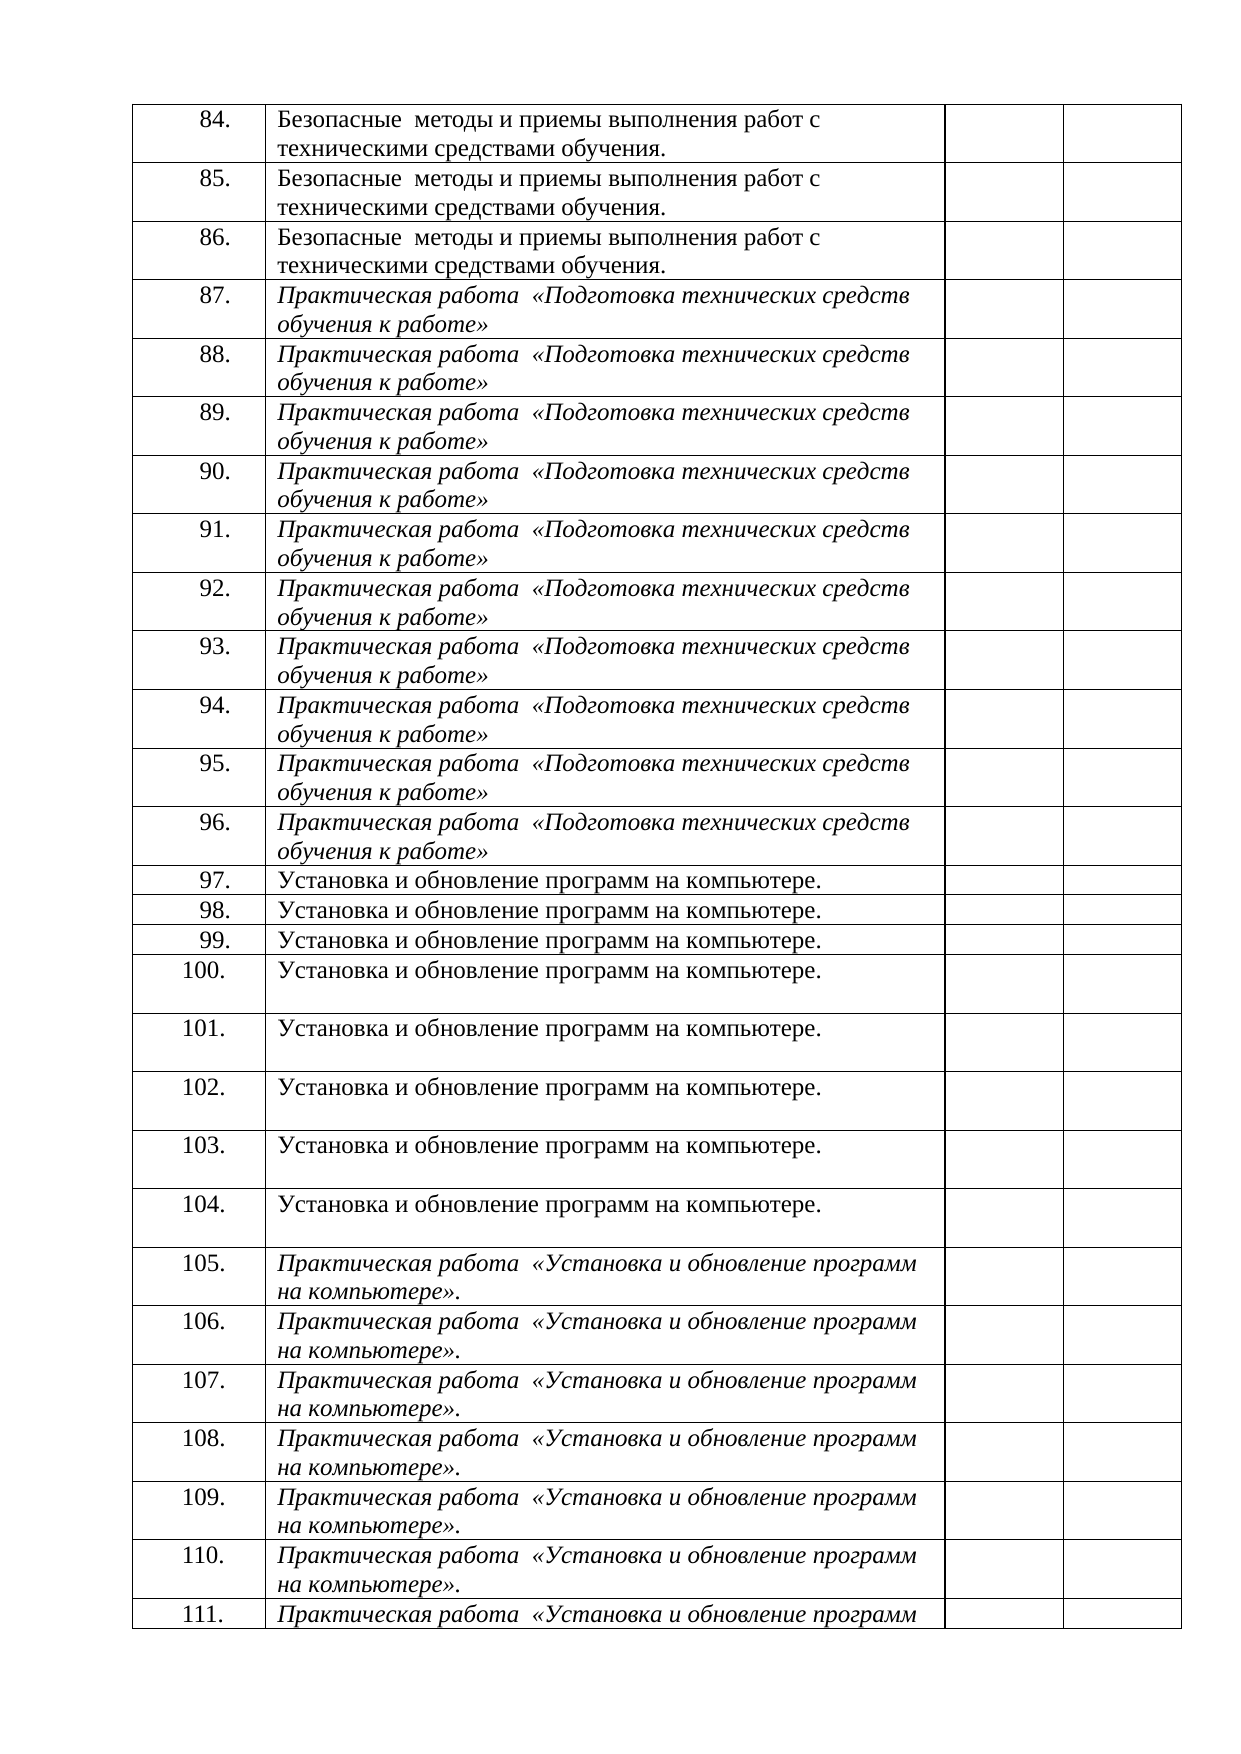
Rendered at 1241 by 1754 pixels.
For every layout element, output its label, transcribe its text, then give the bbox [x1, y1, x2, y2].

table_cell Практическая работа «Подготовка технических средств обучения к работе» [266, 514, 944, 572]
table_cell [1064, 1599, 1181, 1628]
table_cell [133, 514, 265, 572]
table_cell [1064, 280, 1181, 338]
table_cell Практическая работа «Подготовка технических средств обучения к работе» [266, 280, 944, 338]
table_cell [1064, 955, 1181, 1012]
table_cell [1064, 1306, 1181, 1364]
table_cell Практическая работа «Подготовка технических средств обучения к работе» [266, 573, 944, 630]
table_cell [133, 1365, 265, 1422]
table_cell Установка и обновление программ на компьютере. [266, 955, 944, 1012]
table_cell Установка и обновление программ на компьютере. [266, 866, 944, 894]
table_cell [133, 339, 265, 396]
table_cell [133, 1423, 265, 1481]
table_cell [133, 1248, 265, 1305]
table_cell [946, 1540, 1063, 1598]
table_cell [1064, 1189, 1181, 1247]
table_cell [946, 807, 1063, 864]
table_cell [133, 807, 265, 864]
table_cell Установка и обновление программ на компьютере. [266, 1072, 944, 1129]
table_cell [1064, 573, 1181, 630]
table_cell [946, 1189, 1063, 1247]
table_cell [133, 1014, 265, 1071]
table_cell [1064, 895, 1181, 924]
table_cell [1064, 397, 1181, 455]
table_cell Практическая работа «Установка и обновление программ на компьютере». [266, 1423, 944, 1481]
table_cell [1064, 105, 1181, 162]
table_cell [1064, 222, 1181, 279]
table_cell Установка и обновление программ на компьютере. [266, 1131, 944, 1188]
table_cell [133, 749, 265, 806]
table_cell [1064, 339, 1181, 396]
table_cell [946, 690, 1063, 747]
table_cell Установка и обновление программ на компьютере. [266, 925, 944, 954]
table_cell [946, 573, 1063, 630]
table_cell [1064, 1014, 1181, 1071]
table_cell [946, 1365, 1063, 1422]
table_cell [133, 280, 265, 338]
table_cell [1064, 1365, 1181, 1422]
table_cell [133, 573, 265, 630]
table_cell [1064, 925, 1181, 954]
table_cell [946, 866, 1063, 894]
table_cell [1064, 807, 1181, 864]
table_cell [266, 1540, 944, 1598]
table_cell [133, 631, 265, 689]
table_cell [133, 222, 265, 279]
table_cell [133, 925, 265, 954]
table_cell Практическая работа «Подготовка технических средств обучения к работе» [266, 807, 944, 864]
table_cell [133, 1540, 265, 1598]
table_cell Практическая работа «Подготовка технических средств обучения к работе» [266, 397, 944, 455]
table_cell [946, 280, 1063, 338]
table_cell [946, 456, 1063, 513]
table_cell [946, 222, 1063, 279]
table_cell Практическая работа «Подготовка технических средств обучения к работе» [266, 690, 944, 747]
table_cell Практическая работа «Подготовка технических средств обучения к работе» [266, 631, 944, 689]
table_cell [133, 955, 265, 1012]
table_cell [946, 895, 1063, 924]
table_cell [1064, 866, 1181, 894]
table_cell [946, 339, 1063, 396]
table_cell [1064, 1540, 1181, 1598]
table_cell [1064, 631, 1181, 689]
table_cell [946, 1014, 1063, 1071]
table_cell [946, 1248, 1063, 1305]
table_cell [946, 925, 1063, 954]
table_cell [1064, 1072, 1181, 1129]
table_cell Безопасные методы и приемы выполнения работ с техническими средствами обучения. [266, 222, 944, 279]
table_cell [1064, 690, 1181, 747]
table_cell [946, 1423, 1063, 1481]
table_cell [266, 105, 944, 162]
table_cell Установка и обновление программ на компьютере. [266, 1014, 944, 1071]
table_cell [946, 397, 1063, 455]
table_cell Практическая работа «Установка и обновление программ на компьютере». [266, 1306, 944, 1364]
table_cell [266, 1599, 944, 1628]
table_cell [1064, 456, 1181, 513]
table_cell [133, 1072, 265, 1129]
table_cell [946, 631, 1063, 689]
table_cell [946, 749, 1063, 806]
table_cell Практическая работа «Установка и обновление программ на компьютере». [266, 1365, 944, 1422]
table_cell [946, 1131, 1063, 1188]
table_cell [133, 163, 265, 221]
table_cell Практическая работа «Подготовка технических средств обучения к работе» [266, 339, 944, 396]
table_cell [946, 1599, 1063, 1628]
table_cell [1064, 1482, 1181, 1539]
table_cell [266, 163, 944, 221]
table_cell [133, 1599, 265, 1628]
table_cell [1064, 163, 1181, 221]
table_cell [133, 1131, 265, 1188]
table_cell [946, 1482, 1063, 1539]
table_cell [1064, 1423, 1181, 1481]
table_cell Установка и обновление программ на компьютере. [266, 1189, 944, 1247]
table_cell [133, 895, 265, 924]
table_cell [946, 105, 1063, 162]
table_cell [1064, 749, 1181, 806]
table_cell [946, 1072, 1063, 1129]
table_cell Практическая работа «Подготовка технических средств обучения к работе» [266, 749, 944, 806]
table_cell [133, 1189, 265, 1247]
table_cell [266, 1482, 944, 1539]
table_cell [946, 1306, 1063, 1364]
table_cell [133, 105, 265, 162]
table_cell Практическая работа «Установка и обновление программ на компьютере». [266, 1248, 944, 1305]
table_cell [133, 397, 265, 455]
table_cell [133, 1306, 265, 1364]
table_cell [1064, 1248, 1181, 1305]
table_cell [133, 690, 265, 747]
table_cell [133, 456, 265, 513]
table_cell [1064, 1131, 1181, 1188]
table_cell [133, 1482, 265, 1539]
table_cell [1064, 514, 1181, 572]
table_cell [133, 866, 265, 894]
table_cell Установка и обновление программ на компьютере. [266, 895, 944, 924]
table_cell [946, 163, 1063, 221]
table_cell [946, 514, 1063, 572]
table_cell [946, 955, 1063, 1012]
table_cell Практическая работа «Подготовка технических средств обучения к работе» [266, 456, 944, 513]
